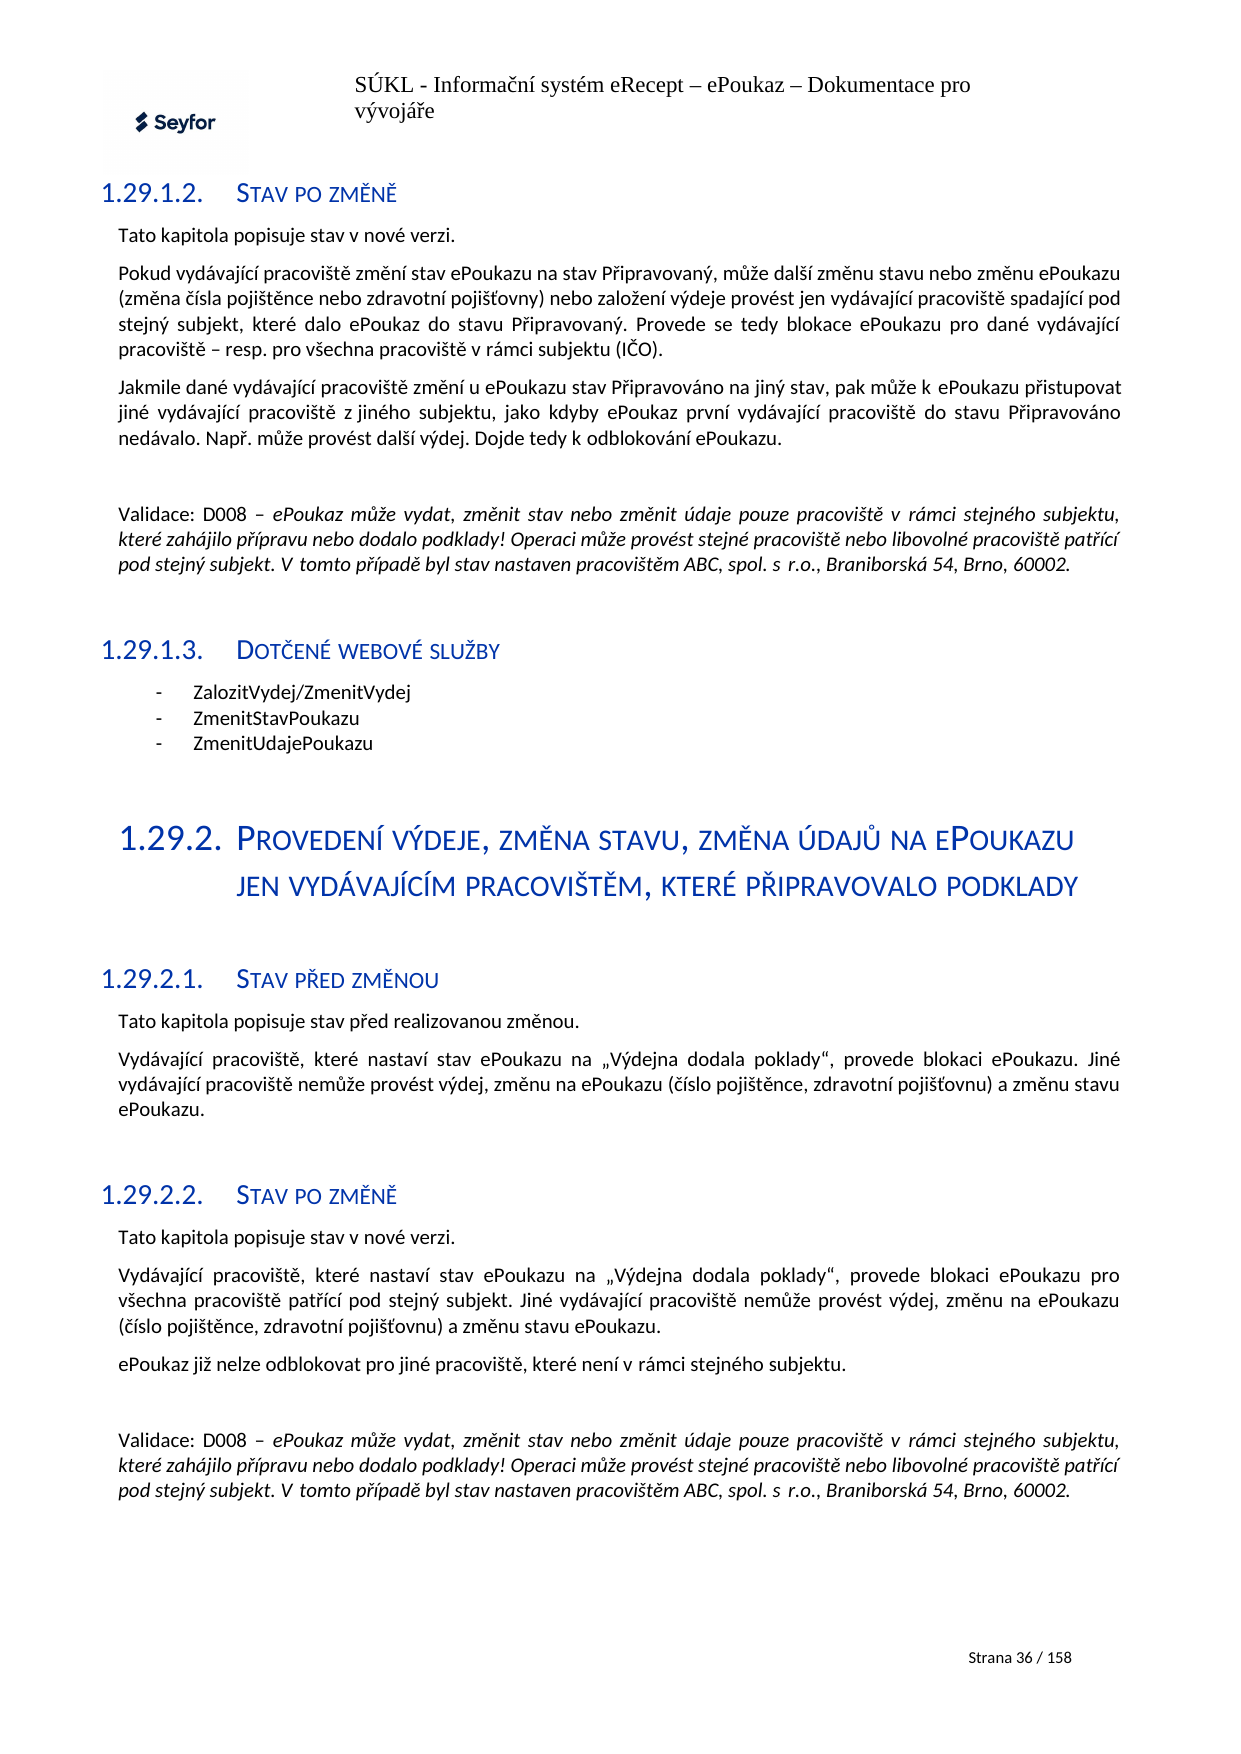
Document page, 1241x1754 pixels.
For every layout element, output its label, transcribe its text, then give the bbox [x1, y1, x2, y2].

text Vydávající pracoviště, které nastaví stav ePoukazu na „Výdejna dodala poklady“, provede blokaci ePoukazu. Jiné vydávající pracoviště nemůže provést výdej, změnu na ePoukazu (číslo pojištěnce, zdravotní pojišťovnu) a změnu stavu ePoukazu. [118, 1046, 1122, 1122]
text Vydávající pracoviště, které nastaví stav ePoukazu na „Výdejna dodala poklady“, provede blokaci ePoukazu pro všechna pracoviště patřící pod stejný subjekt. Jiné vydávající pracoviště nemůže provést výdej, změnu na ePoukazu (číslo pojištěnce, zdravotní pojišťovnu) a změnu stavu ePoukazu. [118, 1262, 1122, 1338]
text Stav před změnou [100, 960, 1122, 995]
list ZmenitStavPoukazu [156, 705, 1122, 730]
picture [102, 70, 249, 174]
text Provedení výdeje, změna stavu, změna údajů na ePoukazu jen vydávajícím pracovištěm, které připravovalo podklady [118, 814, 1122, 906]
text Stav po změně [100, 1176, 1122, 1212]
text ePoukaz již nelze odblokovat pro jiné pracoviště, které není v rámci stejného subjektu. [118, 1351, 1122, 1376]
text Stav po změně [100, 174, 1122, 209]
text Tato kapitola popisuje stav v nové verzi. [118, 222, 1122, 247]
text Pokud vydávající pracoviště změní stav ePoukazu na stav Připravovaný, může další změnu stavu nebo změnu ePoukazu (změna čísla pojištěnce nebo zdravotní pojišťovny) nebo založení výdeje provést jen vydávající pracoviště spadající pod stejný subjekt, které dalo ePoukaz do stavu Připravovaný. Provede se tedy blokace ePoukazu pro dané vydávající pracoviště – resp. pro všechna pracoviště v rámci subjektu (IČO). [118, 260, 1122, 362]
text Validace: D008 – ePoukaz může vydat, změnit stav nebo změnit údaje pouze pracoviště v rámci stejného subjektu, které zahájilo přípravu nebo dodalo podklady! Operaci může provést stejné pracoviště nebo libovolné pracoviště patřící pod stejný subjekt. V tomto případě byl stav nastaven pracovištěm ABC, spol. s r.o., Braniborská 54, Brno, 60002. [118, 1427, 1122, 1503]
list ZmenitUdajePoukazu [156, 730, 1122, 756]
text Dotčené webové služby [100, 631, 1122, 667]
list ZalozitVydej/ZmenitVydej [156, 679, 1122, 705]
text Tato kapitola popisuje stav před realizovanou změnou. [118, 1008, 1122, 1033]
text Validace: D008 – ePoukaz může vydat, změnit stav nebo změnit údaje pouze pracoviště v rámci stejného subjektu, které zahájilo přípravu nebo dodalo podklady! Operaci může provést stejné pracoviště nebo libovolné pracoviště patřící pod stejný subjekt. V tomto případě byl stav nastaven pracovištěm ABC, spol. s r.o., Braniborská 54, Brno, 60002. [118, 501, 1122, 577]
text Tato kapitola popisuje stav v nové verzi. [118, 1224, 1122, 1250]
text Jakmile dané vydávající pracoviště změní u ePoukazu stav Připravováno na jiný stav, pak může k ePoukazu přistupovat jiné vydávající pracoviště z jiného subjektu, jako kdyby ePoukaz první vydávající pracoviště do stavu Připravováno nedávalo. Např. může provést další výdej. Dojde tedy k odblokování ePoukazu. [118, 374, 1122, 450]
